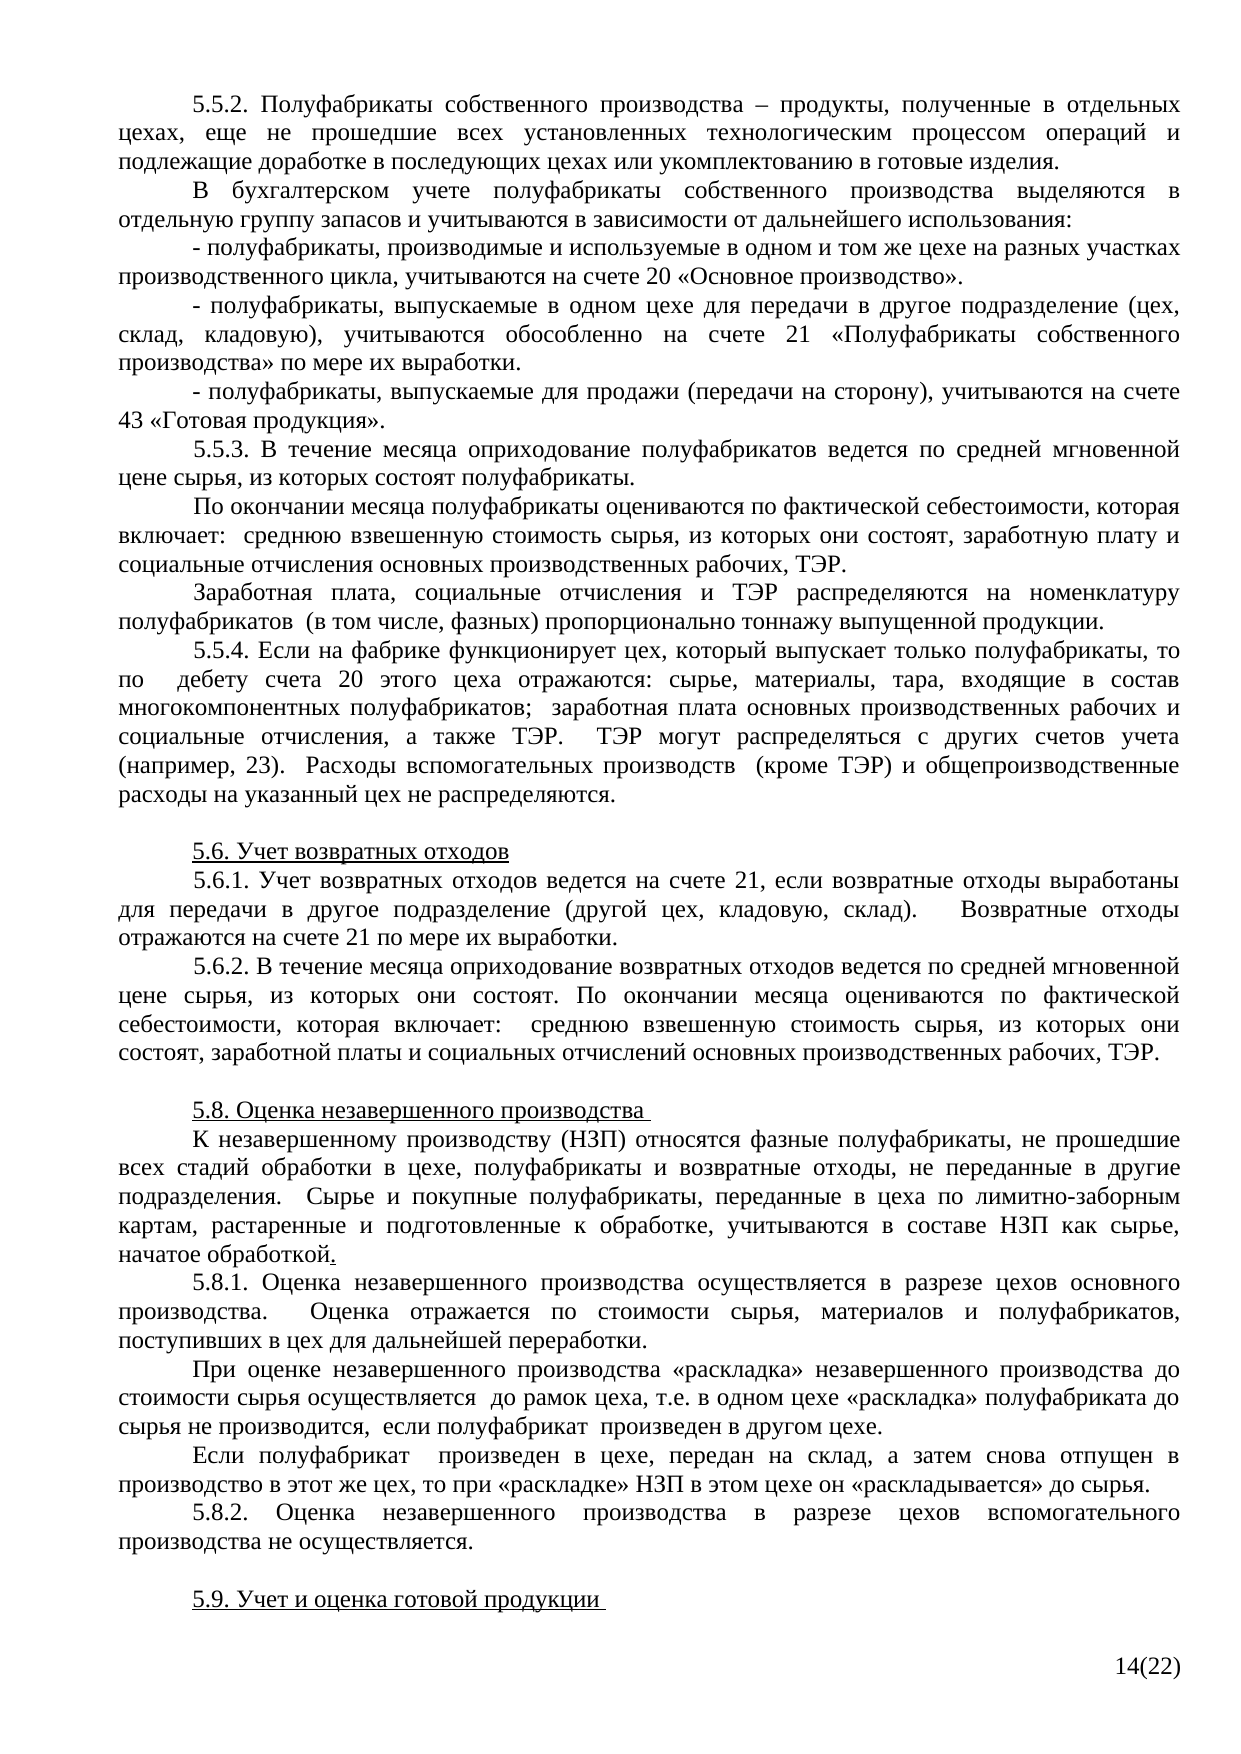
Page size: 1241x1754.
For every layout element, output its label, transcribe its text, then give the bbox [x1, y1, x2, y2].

text При оценке незавершенного производства «раскладка» незавершенного производства до стоимости сырья осуществляется до рамок цеха, т.е. в одном цехе «раскладка» полуфабриката до сырья не производится, если полуфабрикат произведен в другом цехе. [118, 1354, 1181, 1440]
text К незавершенному производству (НЗП) относятся фазные полуфабрикаты, не прошедшие всех стадий обработки в цехе, полуфабрикаты и возвратные отходы, не переданные в другие подразделения. Сырье и покупные полуфабрикаты, переданные в цеха по лимитно-заборным картам, растаренные и подготовленные к обработке, учитываются в составе НЗП как сырье, начатое обработкой. [118, 1124, 1181, 1267]
text Если полуфабрикат произведен в цехе, передан на склад, а затем снова отпущен в производство в этот же цех, то при «раскладке» НЗП в этом цехе он «раскладывается» до сырья. [118, 1440, 1181, 1497]
text 5.6.1. Учет возвратных отходов ведется на счете 21, если возвратные отходы выработаны для передачи в другое подразделение (другой цех, кладовую, склад). Возвратные отходы отражаются на счете 21 по мере их выработки. [118, 865, 1181, 951]
text В бухгалтерском учете полуфабрикаты собственного производства выделяются в отдельную группу запасов и учитываются в зависимости от дальнейшего использования: [118, 175, 1181, 232]
text 5.5.2. Полуфабрикаты собственного производства – продукты, полученные в отдельных цехах, еще не прошедшие всех установленных технологическим процессом операций и подлежащие доработке в последующих цехах или укомплектованию в готовые изделия. [118, 89, 1181, 175]
text 5.8. Оценка незавершенного производства [118, 1095, 1181, 1124]
text - полуфабрикаты, производимые и используемые в одном и том же цехе на разных участках производственного цикла, учитываются на счете 20 «Основное производство». [118, 232, 1181, 290]
text - полуфабрикаты, выпускаемые в одном цехе для передачи в другое подразделение (цех, склад, кладовую), учитываются обособленно на счете 21 «Полуфабрикаты собственного производства» по мере их выработки. [118, 290, 1181, 376]
text По окончании месяца полуфабрикаты оцениваются по фактической себестоимости, которая включает: среднюю взвешенную стоимость сырья, из которых они состоят, заработную плату и социальные отчисления основных производственных рабочих, ТЭР. [118, 491, 1181, 577]
text 5.9. Учет и оценка готовой продукции [118, 1584, 1181, 1612]
text 5.6.2. В течение месяца оприходование возвратных отходов ведется по средней мгновенной цене сырья, из которых они состоят. По окончании месяца оцениваются по фактической себестоимости, которая включает: среднюю взвешенную стоимость сырья, из которых они состоят, заработной платы и социальных отчислений основных производственных рабочих, ТЭР. [118, 951, 1181, 1066]
text 5.5.4. Если на фабрике функционирует цех, который выпускает только полуфабрикаты, то по дебету счета 20 этого цеха отражаются: сырье, материалы, тара, входящие в состав многокомпонентных полуфабрикатов; заработная плата основных производственных рабочих и социальные отчисления, а также ТЭР. ТЭР могут распределяться с других счетов учета (например, 23). Расходы вспомогательных производств (кроме ТЭР) и общепроизводственные расходы на указанный цех не распределяются. [118, 635, 1181, 807]
text 5.5.3. В течение месяца оприходование полуфабрикатов ведется по средней мгновенной цене сырья, из которых состоят полуфабрикаты. [118, 434, 1181, 491]
text - полуфабрикаты, выпускаемые для продажи (передачи на сторону), учитываются на счете 43 «Готовая продукция». [118, 376, 1181, 434]
text 5.8.1. Оценка незавершенного производства осуществляется в разрезе цехов основного производства. Оценка отражается по стоимости сырья, материалов и полуфабрикатов, поступивших в цех для дальнейшей переработки. [118, 1267, 1181, 1354]
text Заработная плата, социальные отчисления и ТЭР распределяются на номенклатуру полуфабрикатов (в том числе, фазных) пропорционально тоннажу выпущенной продукции. [118, 577, 1181, 635]
text 5.8.2. Оценка незавершенного производства в разрезе цехов вспомогательного производства не осуществляется. [118, 1497, 1181, 1555]
text 5.6. Учет возвратных отходов [118, 836, 1181, 865]
